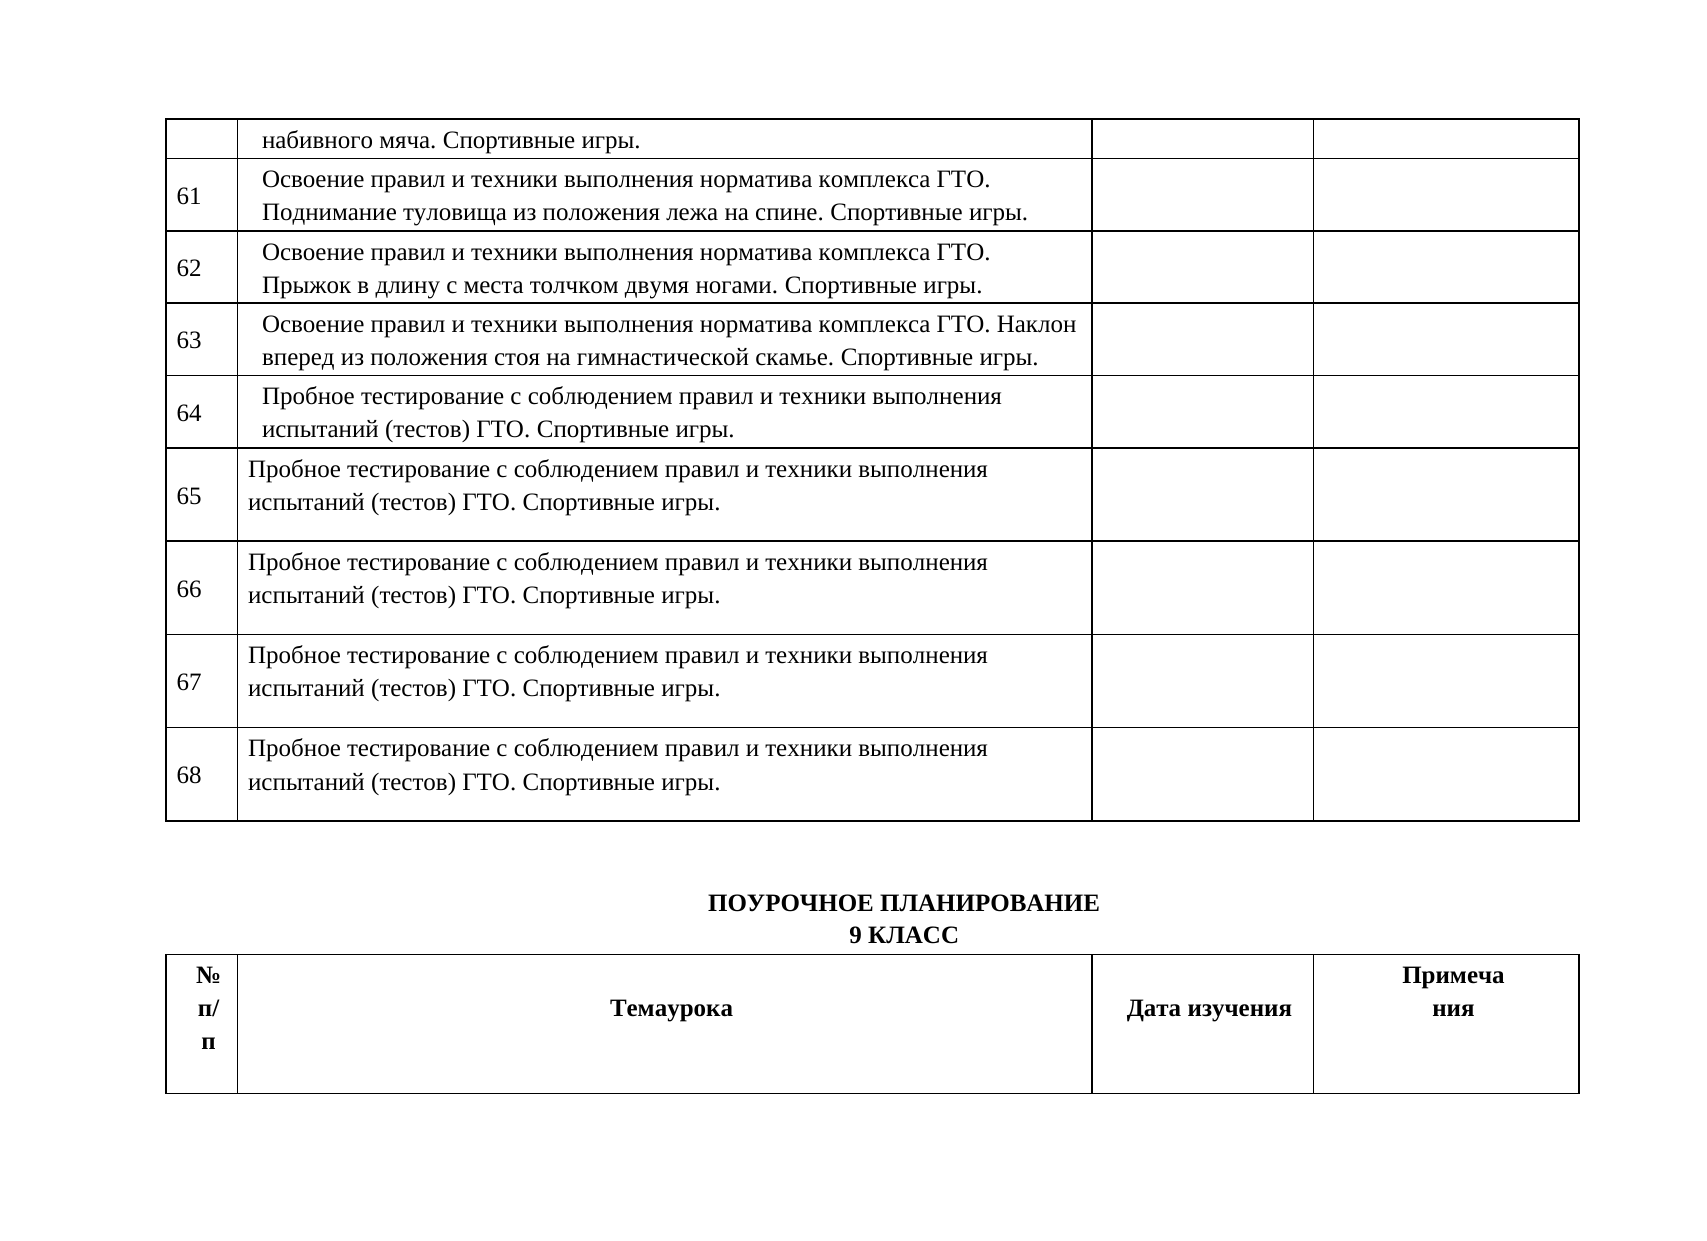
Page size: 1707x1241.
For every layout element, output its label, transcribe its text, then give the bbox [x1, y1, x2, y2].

table_cell Пробное тестирование с соблюдением правил и техники выполнения испытаний (тестов) ГТО. Спортивные игры. [238, 449, 1091, 540]
table_cell [1314, 232, 1578, 302]
table_header Дата изучения [1093, 955, 1313, 1092]
table_cell [1093, 542, 1313, 633]
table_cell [238, 120, 1091, 157]
table_cell Освоение правил и техники выполнения норматива комплекса ГТО. Наклон вперед из положения стоя на гимнастической скамье. Спортивные игры. [238, 304, 1091, 375]
table_cell 62 [167, 232, 237, 302]
table_cell [1093, 449, 1313, 540]
table_header Темаурока [238, 955, 1091, 1092]
table_cell 60 [167, 120, 237, 157]
table_cell [1093, 376, 1313, 447]
table_header № п/п [167, 955, 237, 1092]
table_cell [1314, 635, 1578, 727]
table_cell Пробное тестирование с соблюдением правил и техники выполнения испытаний (тестов) ГТО. Спортивные игры. [238, 728, 1091, 820]
text 9 КЛАСС [190, 921, 1618, 949]
table_cell [1314, 449, 1578, 540]
text ПОУРОЧНОЕ ПЛАНИРОВАНИЕ [190, 888, 1618, 916]
table_cell [1093, 635, 1313, 727]
table_cell Освоение правил и техники выполнения норматива комплекса ГТО. Поднимание туловища из положения лежа на спине. Спортивные игры. [238, 159, 1091, 230]
table_cell [1093, 728, 1313, 820]
table_cell [1314, 376, 1578, 447]
table_cell Пробное тестирование с соблюдением правил и техники выполнения испытаний (тестов) ГТО. Спортивные игры. [238, 376, 1091, 447]
table_cell 63 [167, 304, 237, 375]
table_header Примеча ния [1314, 955, 1578, 1092]
table_cell [1314, 542, 1578, 633]
table_cell [1093, 159, 1313, 230]
table_cell 66 [167, 542, 237, 633]
table_cell 68 [167, 728, 237, 820]
table_cell 64 [167, 376, 237, 447]
table_cell Пробное тестирование с соблюдением правил и техники выполнения испытаний (тестов) ГТО. Спортивные игры. [238, 542, 1091, 633]
table_cell 65 [167, 449, 237, 540]
table_cell [1314, 728, 1578, 820]
table_cell Пробное тестирование с соблюдением правил и техники выполнения испытаний (тестов) ГТО. Спортивные игры. [238, 635, 1091, 727]
table_cell [1093, 232, 1313, 302]
table_cell [1314, 304, 1578, 375]
table_cell 61 [167, 159, 237, 230]
table_cell Освоение правил и техники выполнения норматива комплекса ГТО. Прыжок в длину с места толчком двумя ногами. Спортивные игры. [238, 232, 1091, 302]
table_cell [1314, 159, 1578, 230]
table_cell [1093, 304, 1313, 375]
table_cell [1314, 120, 1578, 157]
table_cell [1093, 120, 1313, 157]
table_cell 67 [167, 635, 237, 727]
